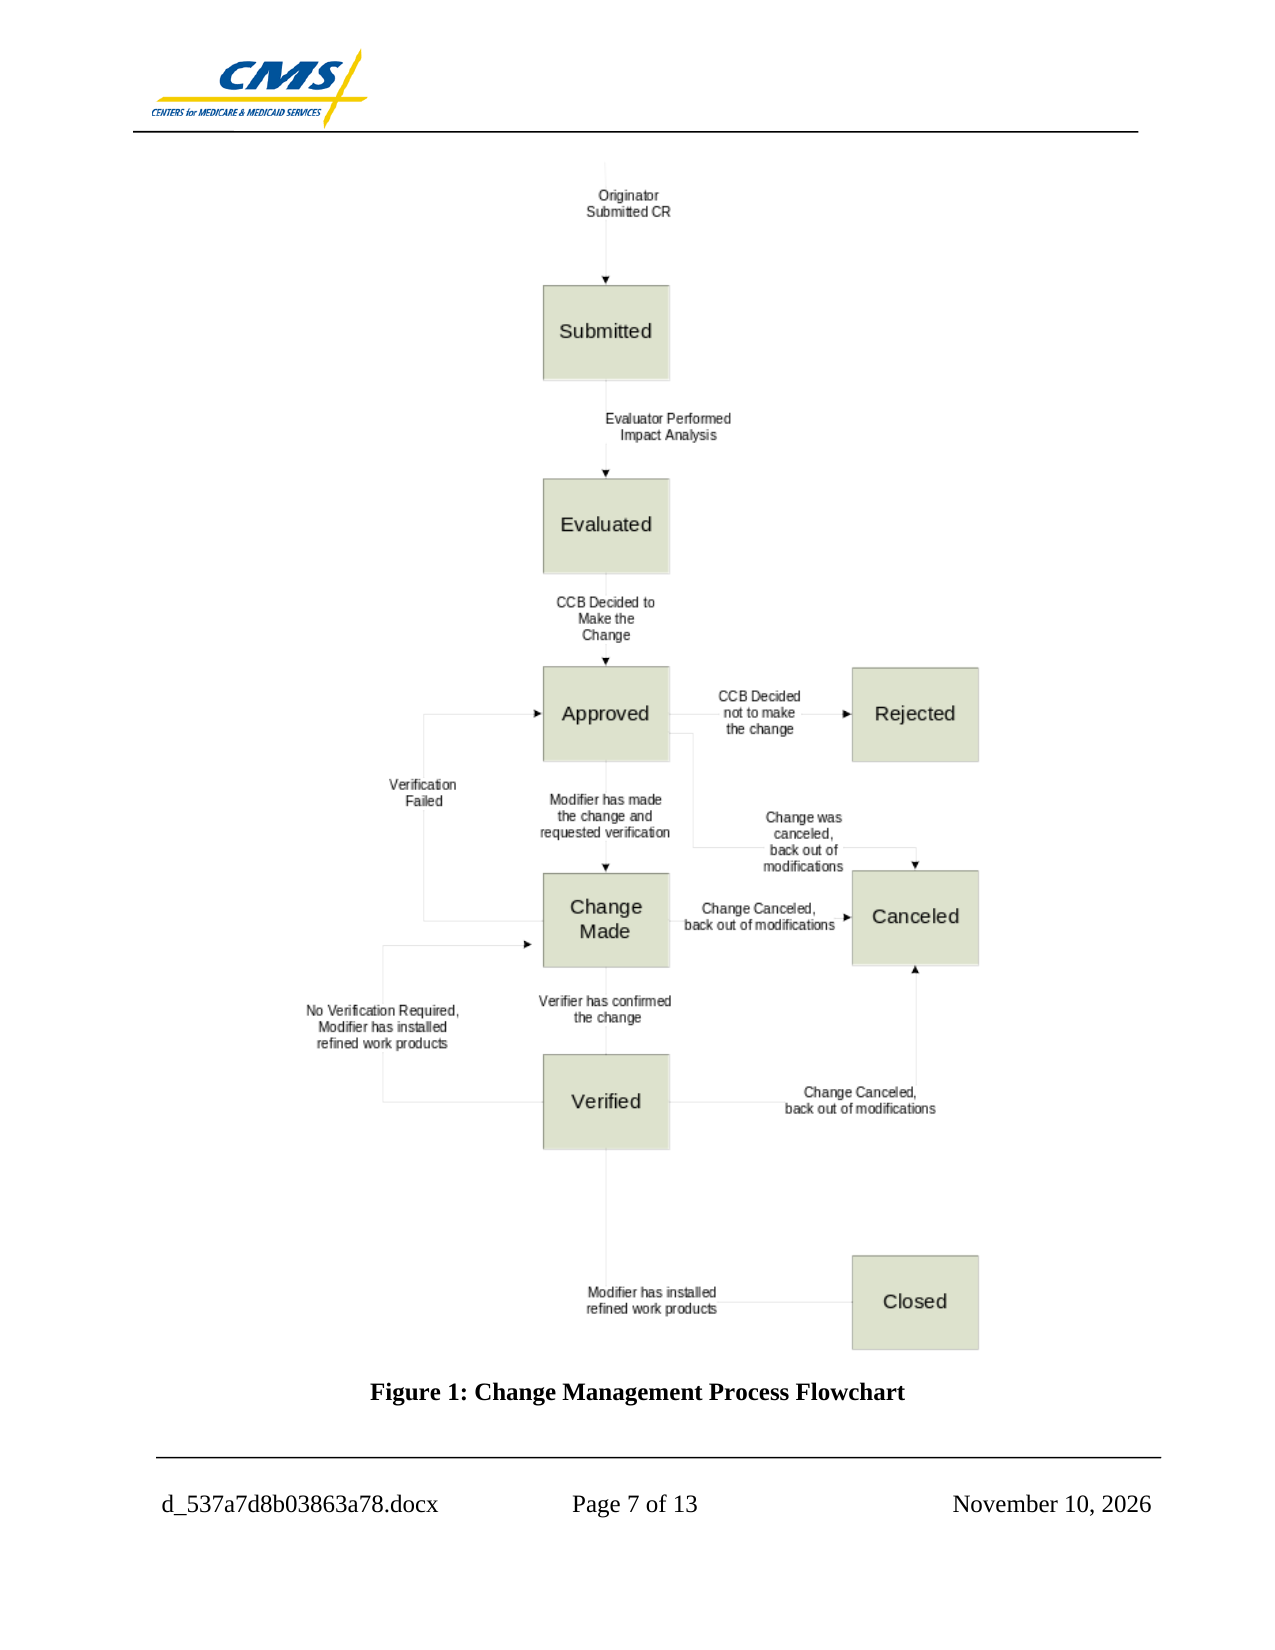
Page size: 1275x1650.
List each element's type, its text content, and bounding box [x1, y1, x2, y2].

picture [152, 48, 368, 129]
text Figure 1: Change Management Process Flowchart [150, 1377, 1125, 1405]
